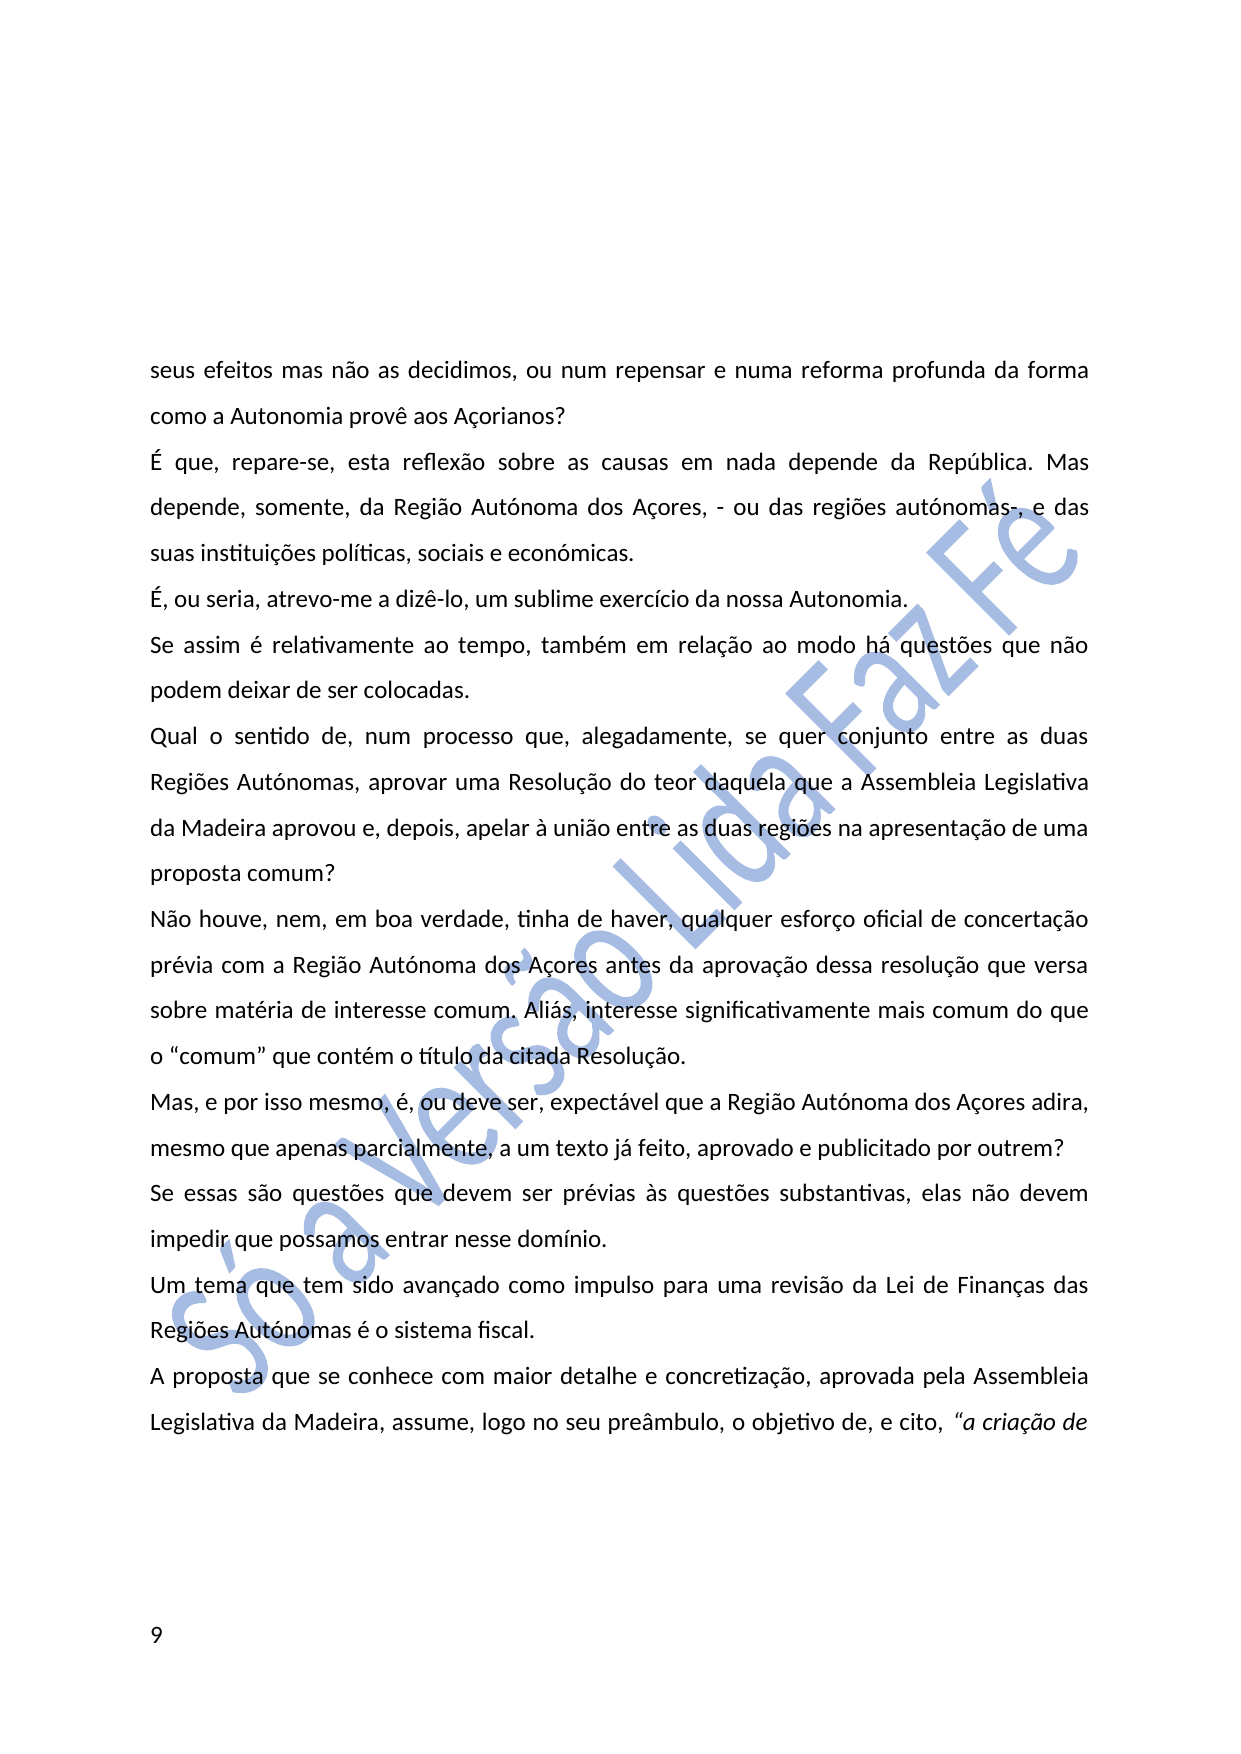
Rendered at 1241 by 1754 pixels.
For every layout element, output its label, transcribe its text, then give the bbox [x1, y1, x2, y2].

text Não houve, nem, em boa verdade, tinha de haver, qualquer esforço oficial de concertação prévia com a Região Autónoma dos Açores antes da aprovação dessa resolução que versa sobre matéria de interesse comum. Aliás, interesse significativamente mais comum do que o “comum” que contém o título da citada Resolução. [150, 903, 1090, 1071]
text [150, 1360, 1090, 1437]
text Mas, e por isso mesmo, é, ou deve ser, expectável que a Região Autónoma dos Açores adira, mesmo que apenas parcialmente, a um texto já feito, aprovado e publicitado por outrem? [150, 1086, 1090, 1162]
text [150, 354, 1090, 431]
text É que, repare-se, esta reflexão sobre as causas em nada depende da República. Mas depende, somente, da Região Autónoma dos Açores, - ou das regiões autónomas-, e das suas instituições políticas, sociais e económicas. [150, 446, 1090, 568]
text Um tema que tem sido avançado como impulso para uma revisão da Lei de Finanças das Regiões Autónomas é o sistema fiscal. [150, 1269, 1090, 1345]
text Se assim é relativamente ao tempo, também em relação ao modo há questões que não podem deixar de ser colocadas. [150, 629, 1090, 705]
text Qual o sentido de, num processo que, alegadamente, se quer conjunto entre as duas Regiões Autónomas, aprovar uma Resolução do teor daquela que a Assembleia Legislativa da Madeira aprovou e, depois, apelar à união entre as duas regiões na apresentação de uma proposta comum? [150, 720, 1090, 888]
text Se essas são questões que devem ser prévias às questões substantivas, elas não devem impedir que possamos entrar nesse domínio. [150, 1177, 1090, 1254]
text É, ou seria, atrevo-me a dizê-lo, um sublime exercício da nossa Autonomia. [150, 583, 1090, 613]
